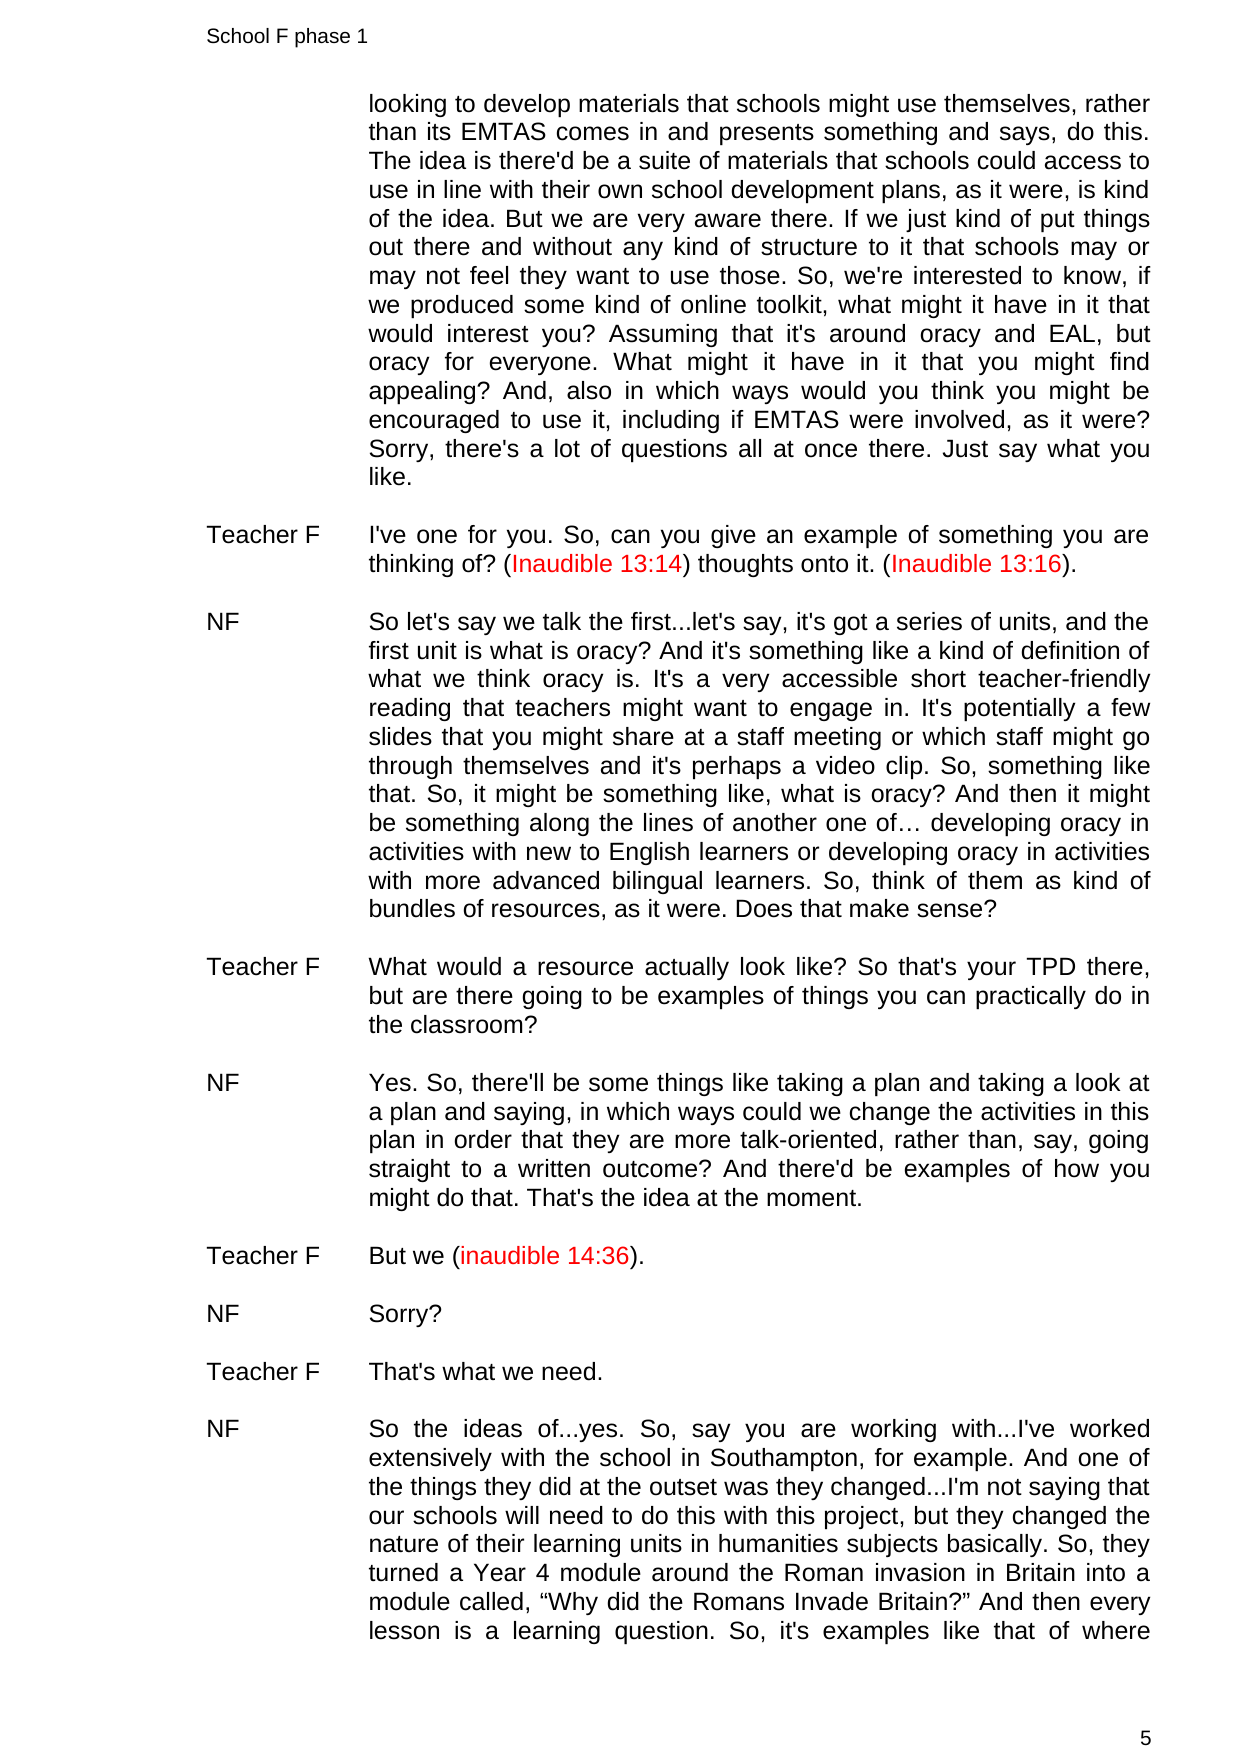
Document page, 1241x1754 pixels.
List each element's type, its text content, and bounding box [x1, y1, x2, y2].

text NF So let's say we talk the first...let's say, it's got a series of units, and the first unit is what is oracy? And it's something like a kind of definition of what we think oracy is. It's a very accessible short teacher-friendly reading that teachers might want to engage in. It's potentially a few slides that you might share at a staff meeting or which staff might go through themselves and it's perhaps a video clip. So, something like that. So, it might be something like, what is oracy? And then it might be something along the lines of another one of… developing oracy in activities with new to English learners or developing oracy in activities with more advanced bilingual learners. So, think of them as kind of bundles of resources, as it were. Does that make sense? [206, 607, 1152, 923]
text Teacher F That's what we need. [206, 1357, 1152, 1385]
text Teacher F What would a resource actually look like? So that's your TPD there, but are there going to be examples of things you can practically do in the classroom? [206, 952, 1152, 1039]
text NF Sorry? [206, 1299, 1152, 1327]
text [206, 89, 1152, 491]
text Teacher F But we (inaudible 14:36). [206, 1241, 1152, 1269]
text NF Yes. So, there'll be some things like taking a plan and taking a look at a plan and saying, in which ways could we change the activities in this plan in order that they are more talk-oriented, rather than, say, going straight to a written outcome? And there'd be examples of how you might do that. That's the idea at the moment. [206, 1068, 1152, 1212]
text Teacher F I've one for you. So, can you give an example of something you are thinking of? (Inaudible 13:14) thoughts onto it. (Inaudible 13:16). [206, 520, 1152, 578]
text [206, 1414, 1152, 1644]
